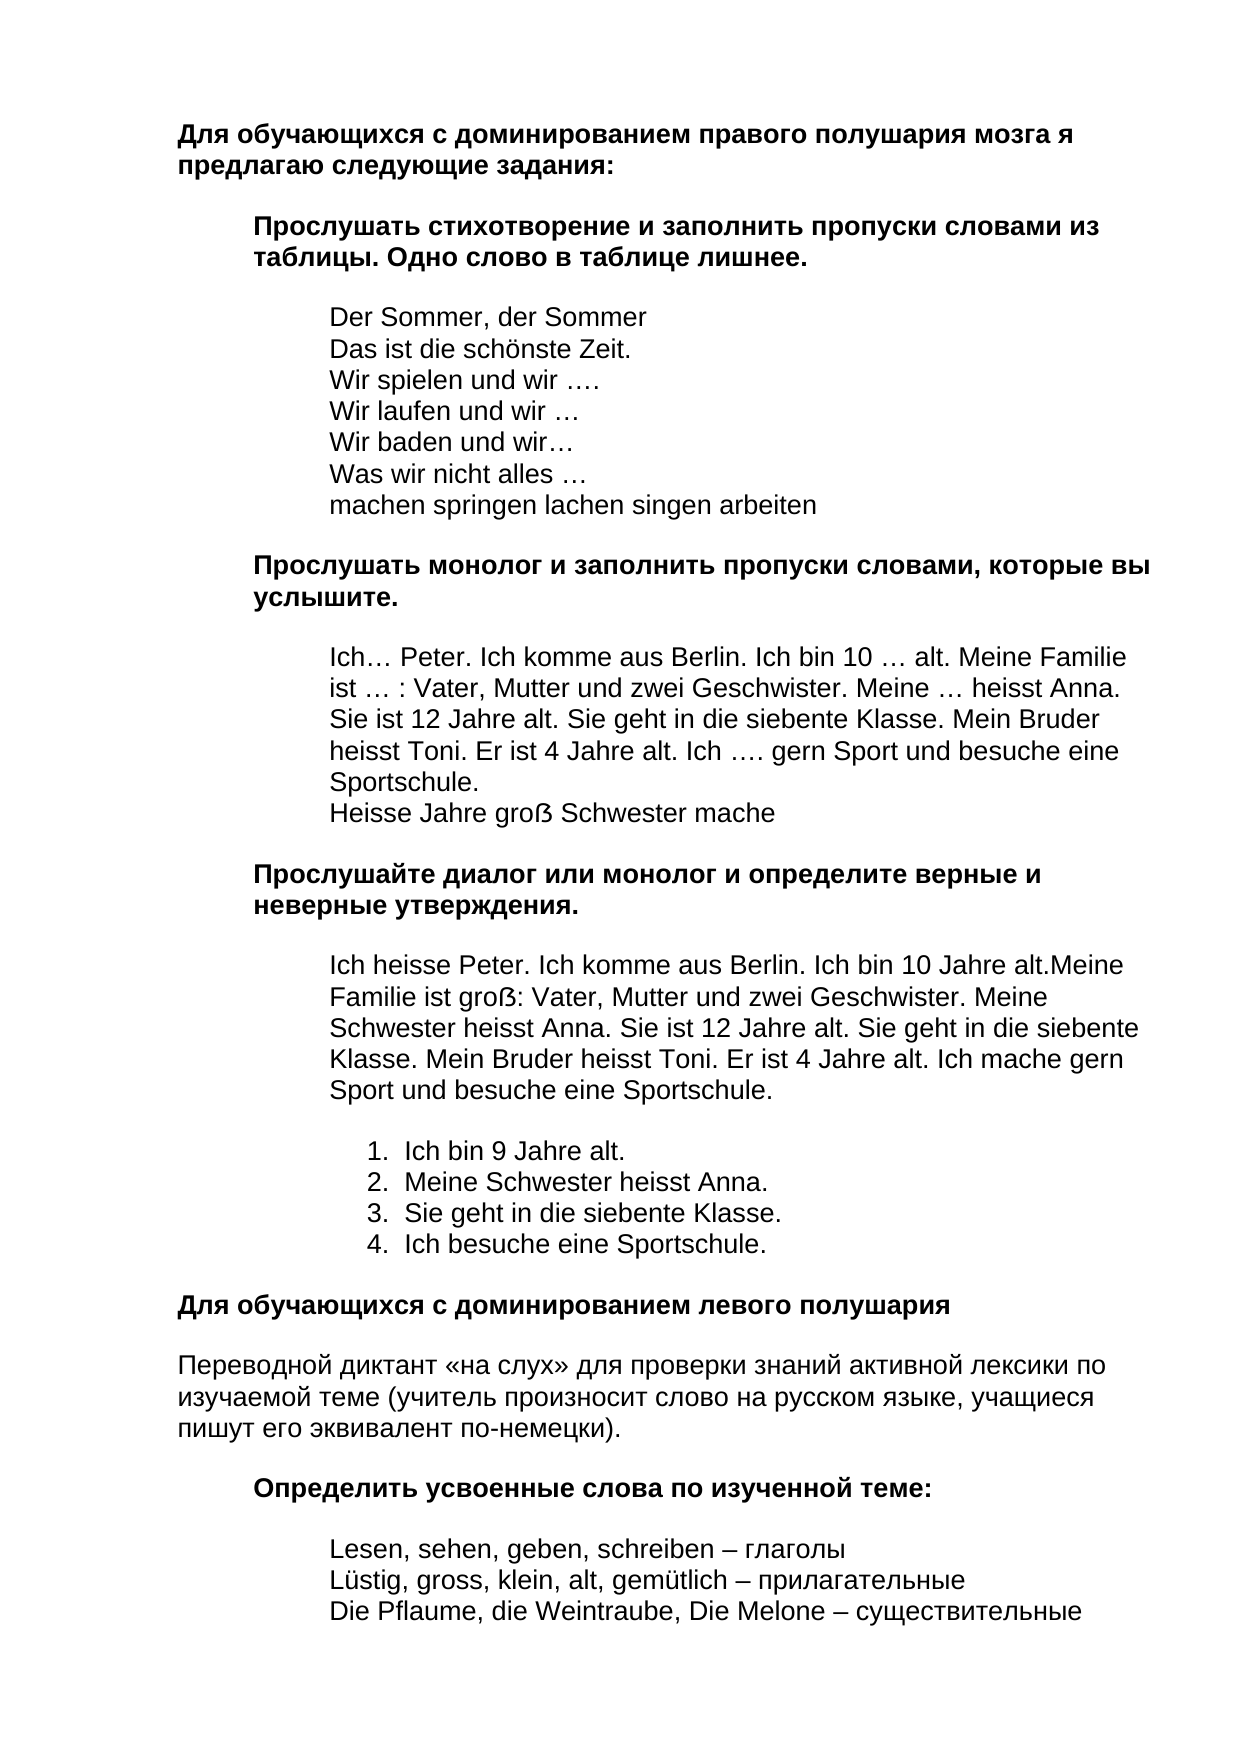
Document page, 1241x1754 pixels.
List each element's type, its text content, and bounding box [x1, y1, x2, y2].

text Прослушать стихотворение и заполнить пропуски словами из таблицы. Одно слово в таблице лишнее. [253, 210, 1152, 272]
text Переводной диктант «на слух» для проверки знаний активной лексики по изучаемой теме (учитель произносит слово на русском языке, учащиеся пишут его эквивалент по-немецки). [177, 1349, 1152, 1443]
list Ich bin 9 Jahre alt. [367, 1135, 1152, 1166]
text Der Sommer, der Sommer Das ist die schönste Zeit. Wir spielen und wir …. Wir laufen und wir … Wir baden und wir… Was wir nicht alles … machen springen lachen singen arbeiten [329, 301, 1152, 520]
list Sie geht in die siebente Klasse. [367, 1197, 1152, 1228]
text Прослушать монолог и заполнить пропуски словами, которые вы услышите. [253, 549, 1152, 612]
text Прослушайте диалог или монолог и определите верные и неверные утверждения. [253, 858, 1152, 920]
list Meine Schwester heisst Anna. [367, 1166, 1152, 1197]
text Определить усвоенные слова по изученной теме: [253, 1472, 1152, 1503]
list Ich besuche eine Sportschule. [367, 1228, 1152, 1260]
text Lesen, sehen, geben, schreiben – глаголы Lüstig, gross, klein, alt, gemütlich – прилагательные Die Pflaume, die Weintraube, Die Melone – существительные [329, 1533, 1152, 1626]
text Для обучающихся с доминированием левого полушария [177, 1289, 1152, 1320]
text Для обучающихся с доминированием правого полушария мозга я предлагаю следующие задания: [177, 118, 1152, 181]
text Ich… Peter. Ich komme aus Berlin. Ich bin 10 … alt. Meine Familie ist … : Vater, Mutter und zwei Geschwister. Meine … heisst Anna. Sie ist 12 Jahre alt. Sie geht in die siebente Klasse. Mein Bruder heisst Toni. Er ist 4 Jahre alt. Ich …. gern Sport und besuche eine Sportschule. Heisse Jahre groẞ Schwester mache [329, 641, 1152, 828]
text Ich heisse Peter. Ich komme aus Berlin. Ich bin 10 Jahre alt.Meine Familie ist groẞ: Vater, Mutter und zwei Geschwister. Meine Schwester heisst Anna. Sie ist 12 Jahre alt. Sie geht in die siebente Klasse. Mein Bruder heisst Toni. Er ist 4 Jahre alt. Ich mache gern Sport und besuche eine Sportschule. [329, 949, 1152, 1106]
